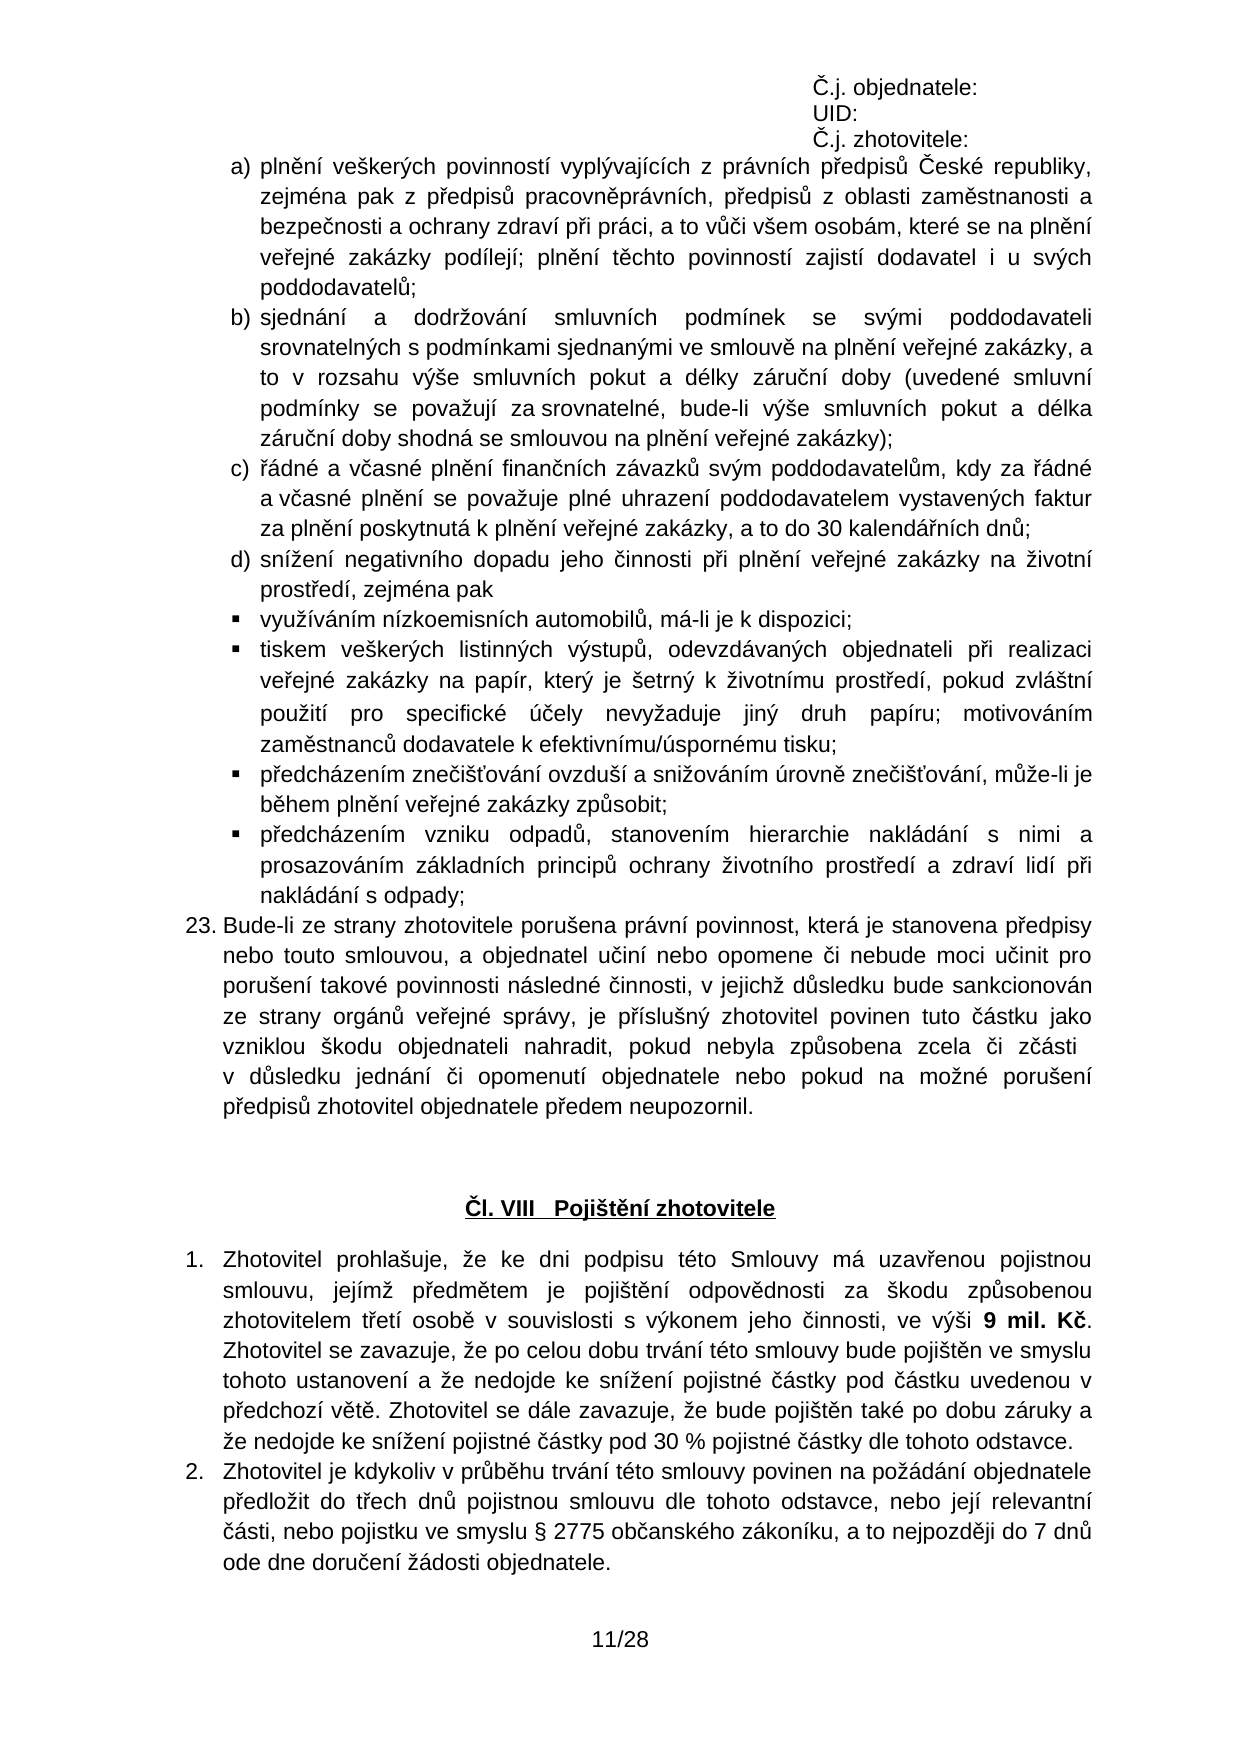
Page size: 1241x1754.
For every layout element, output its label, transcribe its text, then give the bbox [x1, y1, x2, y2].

list předcházením vzniku odpadů, stanovením hierarchie nakládání s nimi a prosazováním základních principů ochrany životního prostředí a zdraví lidí při nakládání s odpady; [230, 821, 1093, 908]
list tiskem veškerých listinných výstupů, odevzdávaných objednateli při realizaci veřejné zakázky na papír, který je šetrný k životnímu prostředí, pokud zvláštní použití pro specifické účely nevyžaduje jiný druh papíru; motivováním zaměstnanců dodavatele k efektivnímu/úspornému tisku; [230, 636, 1093, 757]
list předcházením znečišťování ovzduší a snižováním úrovně znečišťování, může-li je během plnění veřejné zakázky způsobit; [230, 761, 1093, 817]
list sjednání a dodržování smluvních podmínek se svými poddodavateli srovnatelných s podmínkami sjednanými ve smlouvě na plnění veřejné zakázky, a to v rozsahu výše smluvních pokut a délky záruční doby (uvedené smluvní podmínky se považují za srovnatelné, bude-li výše smluvních pokut a délka záruční doby shodná se smlouvou na plnění veřejné zakázky); [230, 304, 1093, 451]
list snížení negativního dopadu jeho činnosti při plnění veřejné zakázky na životní prostředí, zejména pak [230, 546, 1093, 602]
list Bude-li ze strany zhotovitele porušena právní povinnost, která je stanovena předpisy nebo touto smlouvou, a objednatel učiní nebo opomene či nebude moci učinit pro porušení takové povinnosti následné činnosti, v jejichž důsledku bude sankcionován ze strany orgánů veřejné správy, je příslušný zhotovitel povinen tuto částku jako vzniklou škodu objednateli nahradit, pokud nebyla způsobena zcela či zčásti v důsledku jednání či opomenutí objednatele nebo pokud na možné porušení předpisů zhotovitel objednatele předem neupozornil. [185, 912, 1093, 1119]
text Čl. VIII Pojištění zhotovitele [148, 1195, 1093, 1222]
list plnění veškerých povinností vyplývajících z právních předpisů České republiky, zejména pak z předpisů pracovněprávních, předpisů z oblasti zaměstnanosti a bezpečnosti a ochrany zdraví při práci, a to vůči všem osobám, které se na plnění veřejné zakázky podílejí; plnění těchto povinností zajistí dodavatel i u svých poddodavatelů; [230, 153, 1093, 300]
list Zhotovitel prohlašuje, že ke dni podpisu této Smlouvy má uzavřenou pojistnou smlouvu, jejímž předmětem je pojištění odpovědnosti za škodu způsobenou zhotovitelem třetí osobě v souvislosti s výkonem jeho činnosti, ve výši 9 mil. Kč. Zhotovitel se zavazuje, že po celou dobu trvání této smlouvy bude pojištěn ve smyslu tohoto ustanovení a že nedojde ke snížení pojistné částky pod částku uvedenou v předchozí větě. Zhotovitel se dále zavazuje, že bude pojištěn také po dobu záruky a že nedojde ke snížení pojistné částky pod 30 % pojistné částky dle tohoto odstavce. [185, 1246, 1093, 1454]
list řádné a včasné plnění finančních závazků svým poddodavatelům, kdy za řádné a včasné plnění se považuje plné uhrazení poddodavatelem vystavených faktur za plnění poskytnutá k plnění veřejné zakázky, a to do 30 kalendářních dnů; [230, 455, 1093, 542]
list využíváním nízkoemisních automobilů, má-li je k dispozici; [230, 606, 1093, 632]
list Zhotovitel je kdykoliv v průběhu trvání této smlouvy povinen na požádání objednatele předložit do třech dnů pojistnou smlouvu dle tohoto odstavce, nebo její relevantní části, nebo pojistku ve smyslu § 2775 občanského zákoníku, a to nejpozději do 7 dnů ode dne doručení žádosti objednatele. [185, 1458, 1093, 1575]
